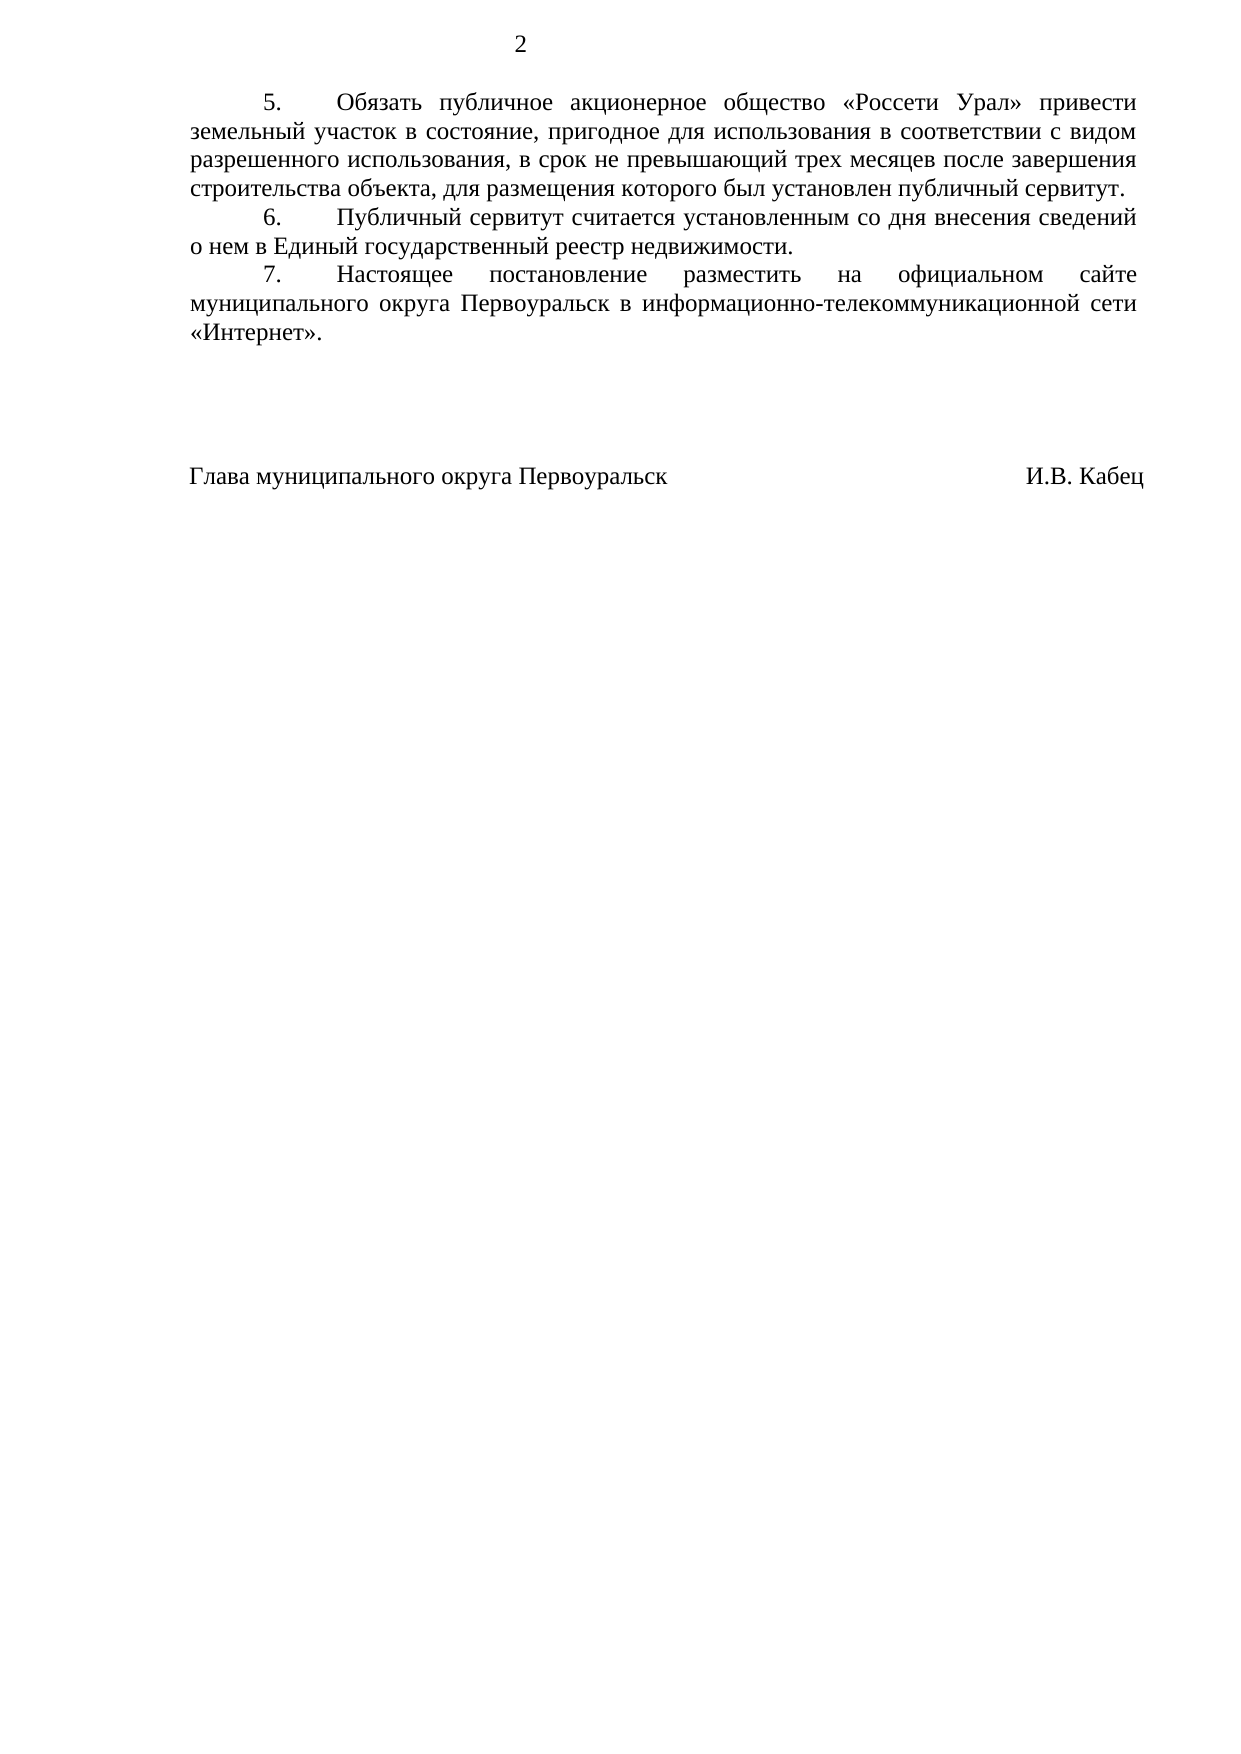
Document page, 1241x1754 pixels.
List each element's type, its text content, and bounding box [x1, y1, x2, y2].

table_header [178, 87, 1155, 346]
table_cell И.В. Кабец [694, 346, 1155, 489]
table_cell Глава муниципального округа Первоуральск [178, 346, 694, 489]
